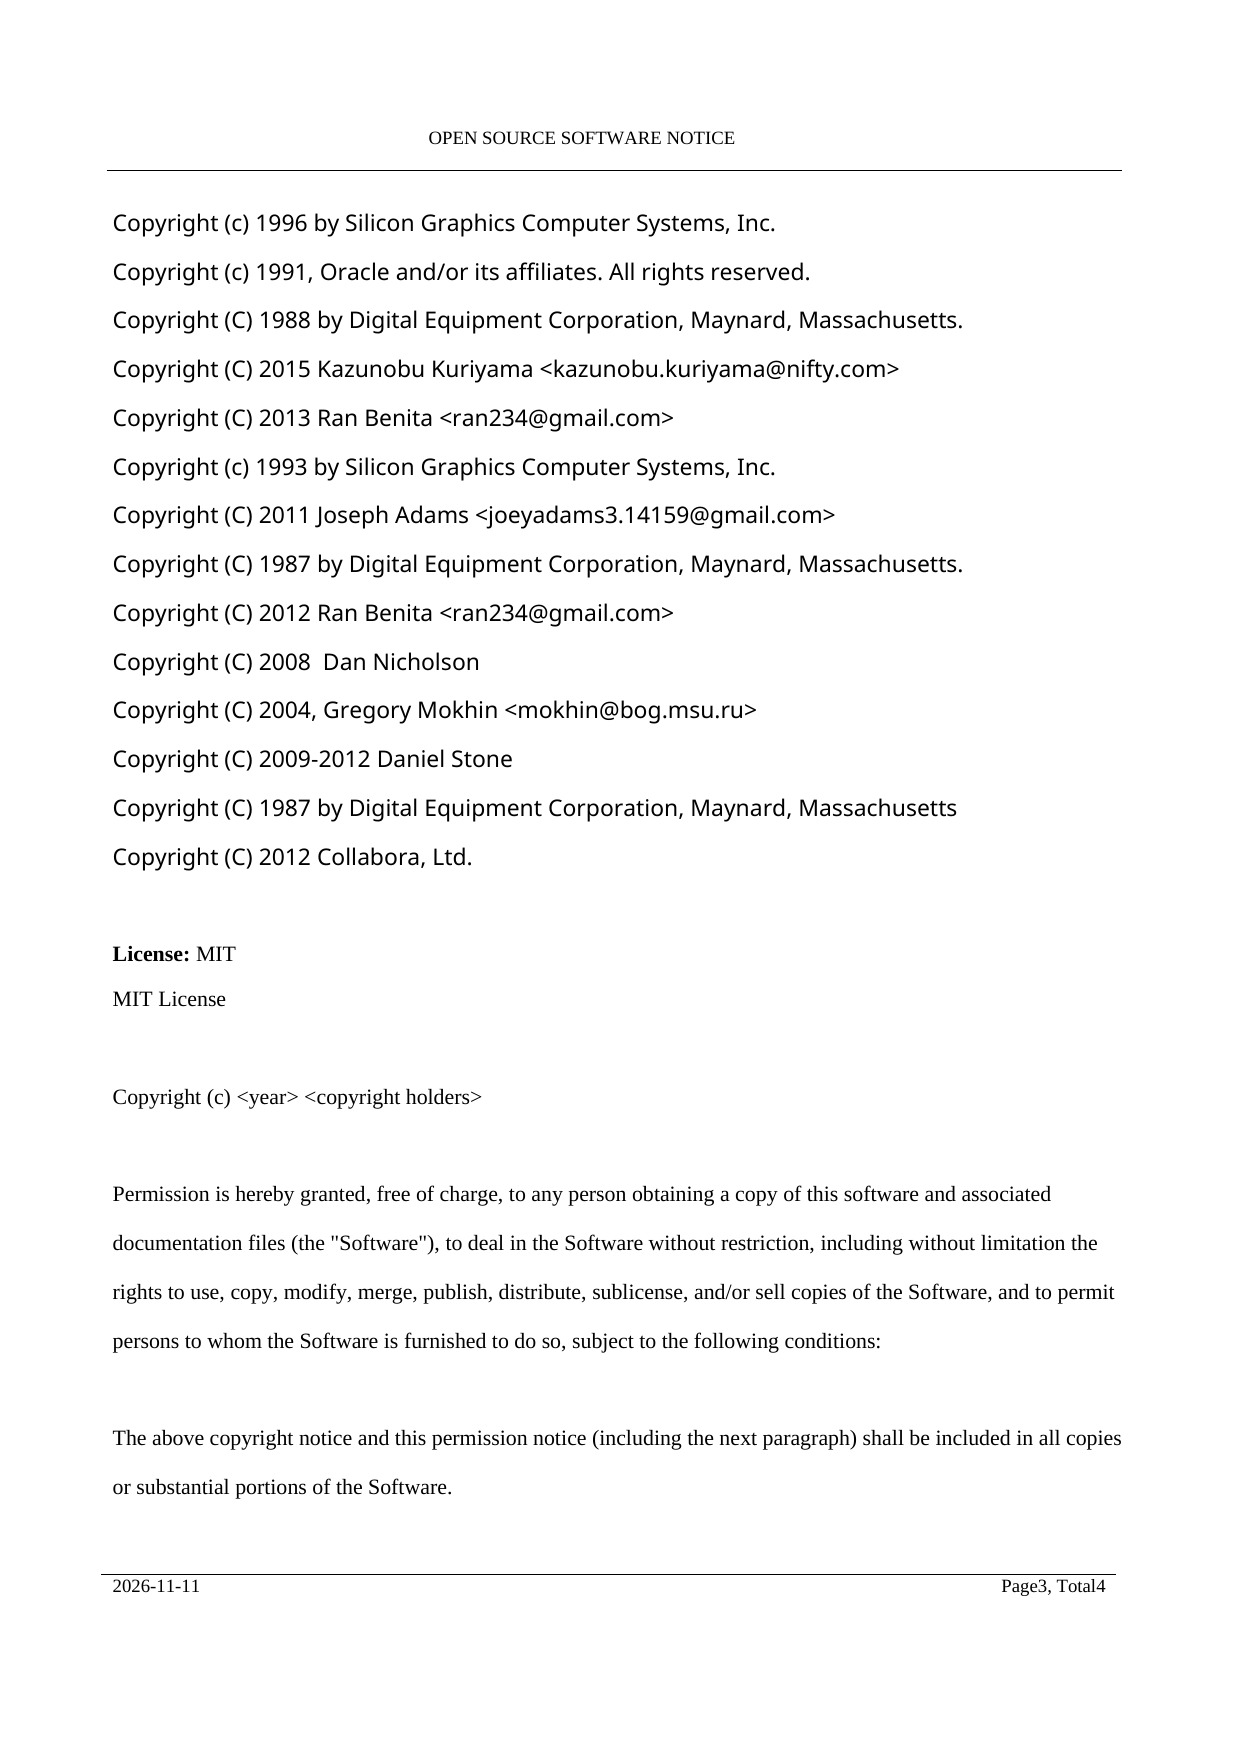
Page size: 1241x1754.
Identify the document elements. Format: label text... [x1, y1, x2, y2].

text License: MIT [112, 938, 1128, 970]
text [112, 206, 1128, 921]
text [112, 983, 1128, 1503]
